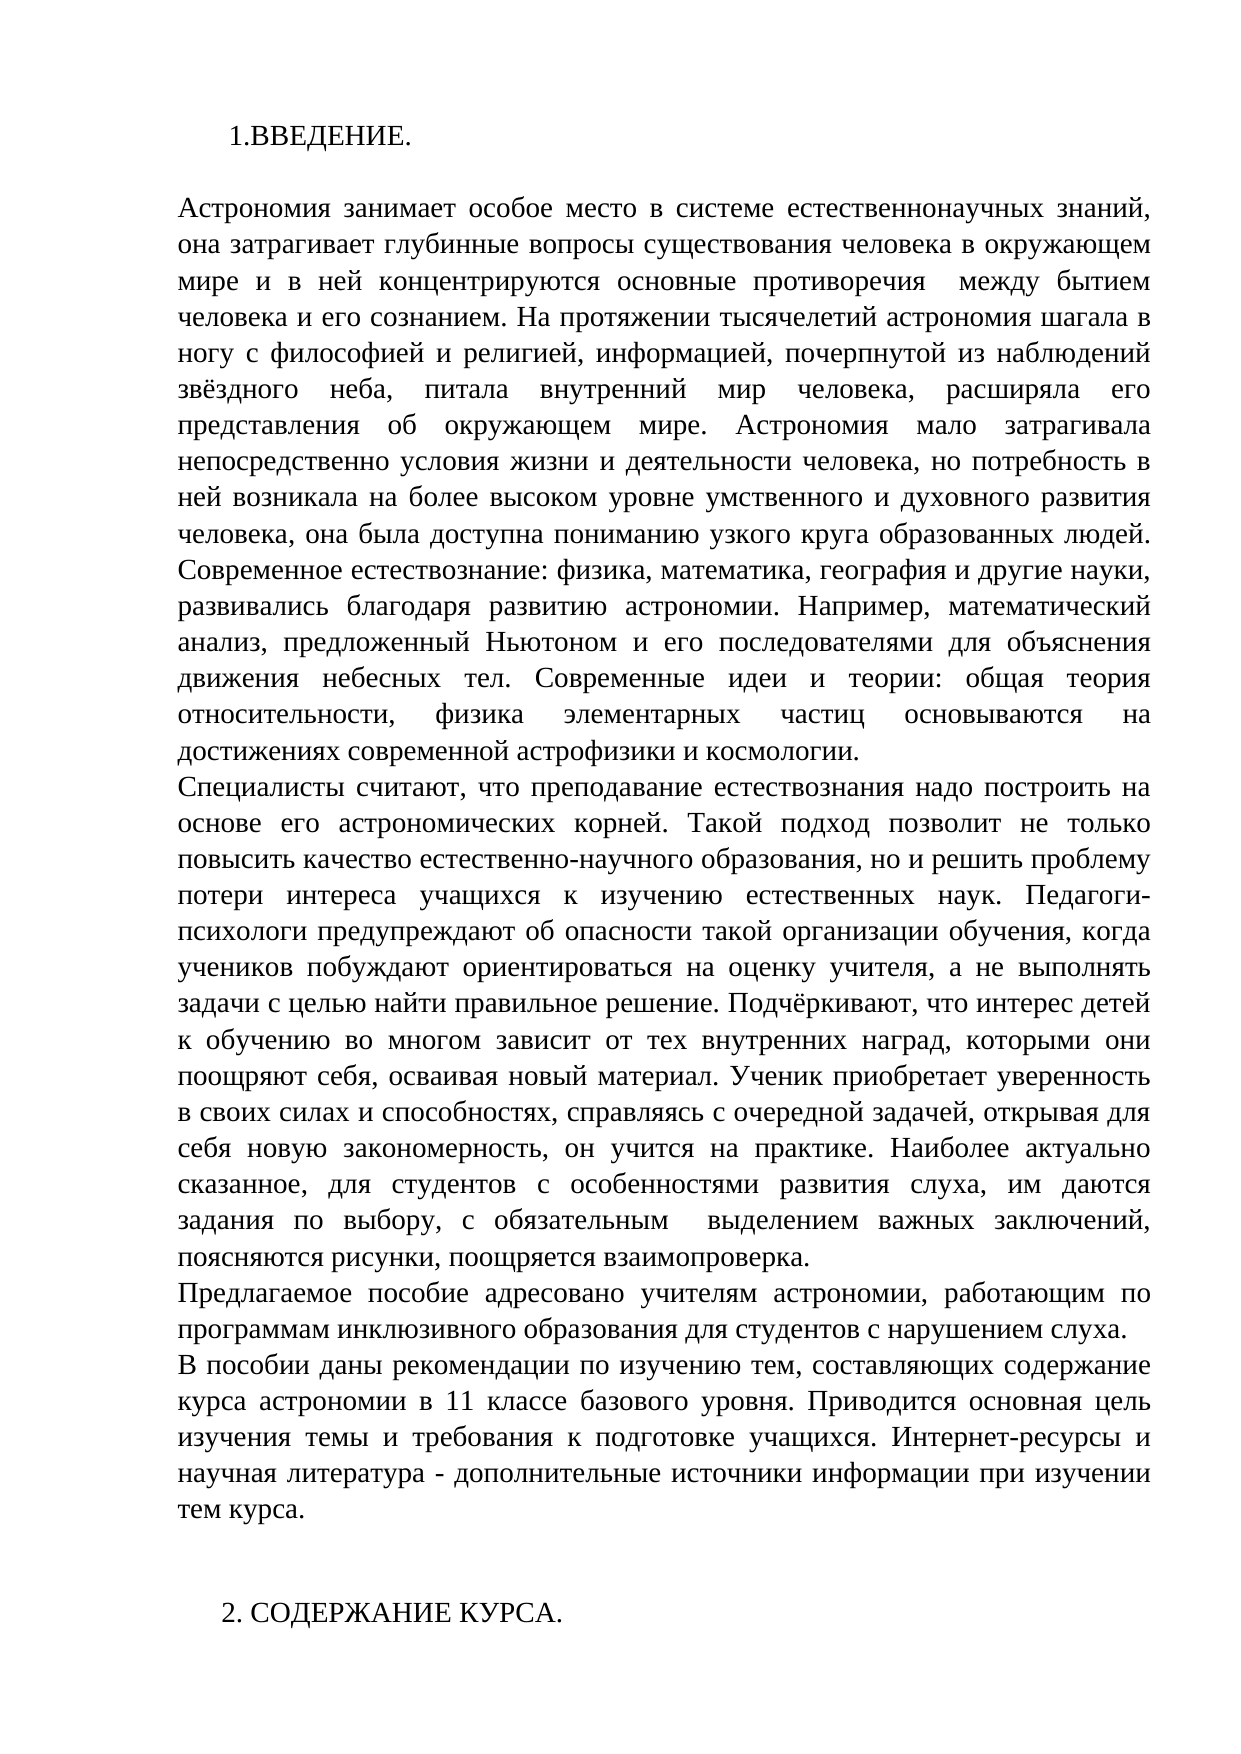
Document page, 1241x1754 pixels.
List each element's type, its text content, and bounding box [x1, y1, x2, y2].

text Астрономия занимает особое место в системе естественнонаучных знаний, она затрагивает глубинные вопросы существования человека в окружающем мире и в ней концентрируются основные противоречия между бытием человека и его сознанием. На протяжении тысячелетий астрономия шагала в ногу с философией и религией, информацией, почерпнутой из наблюдений звёздного неба, питала внутренний мир человека, расширяла его представления об окружающем мире. Астрономия мало затрагивала непосредственно условия жизни и деятельности человека, но потребность в ней возникала на более высоком уровне умственного и духовного развития человека, она была доступна пониманию узкого круга образованных людей. Современное естествознание: физика, математика, география и другие науки, развивались благодаря развитию астрономии. Например, математический анализ, предложенный Ньютоном и его последователями для объяснения движения небесных тел. Современные идеи и теории: общая теория относительности, физика элементарных частиц основываются на достижениях современной астрофизики и космологии. [177, 190, 1152, 766]
text 2. СОДЕРЖАНИЕ КУРСА. [177, 1595, 1152, 1628]
text В пособии даны рекомендации по изучению тем, составляющих содержание курса астрономии в 11 классе базового уровня. Приводится основная цель изучения темы и требования к подготовке учащихся. Интернет-ресурсы и научная литература - дополнительные источники информации при изучении тем курса. [177, 1347, 1152, 1525]
text Предлагаемое пособие адресовано учителям астрономии, работающим по программам инклюзивного образования для студентов с нарушением слуха. [177, 1275, 1152, 1344]
text 1.ВВЕДЕНИЕ. [177, 118, 1152, 152]
text Специалисты считают, что преподавание естествознания надо построить на основе его астрономических корней. Такой подход позволит не только повысить качество естественно-научного образования, но и решить проблему потери интереса учащихся к изучению естественных наук. Педагоги-психологи предупреждают об опасности такой организации обучения, когда учеников побуждают ориентироваться на оценку учителя, а не выполнять задачи с целью найти правильное решение. Подчёркивают, что интерес детей к обучению во многом зависит от тех внутренних наград, которыми они поощряют себя, осваивая новый материал. Ученик приобретает уверенность в своих силах и способностях, справляясь с очередной задачей, открывая для себя новую закономерность, он учится на практике. Наиболее актуально сказанное, для студентов с особенностями развития слуха, им даются задания по выбору, с обязательным выделением важных заключений, поясняются рисунки, поощряется взаимопроверка. [177, 769, 1152, 1272]
